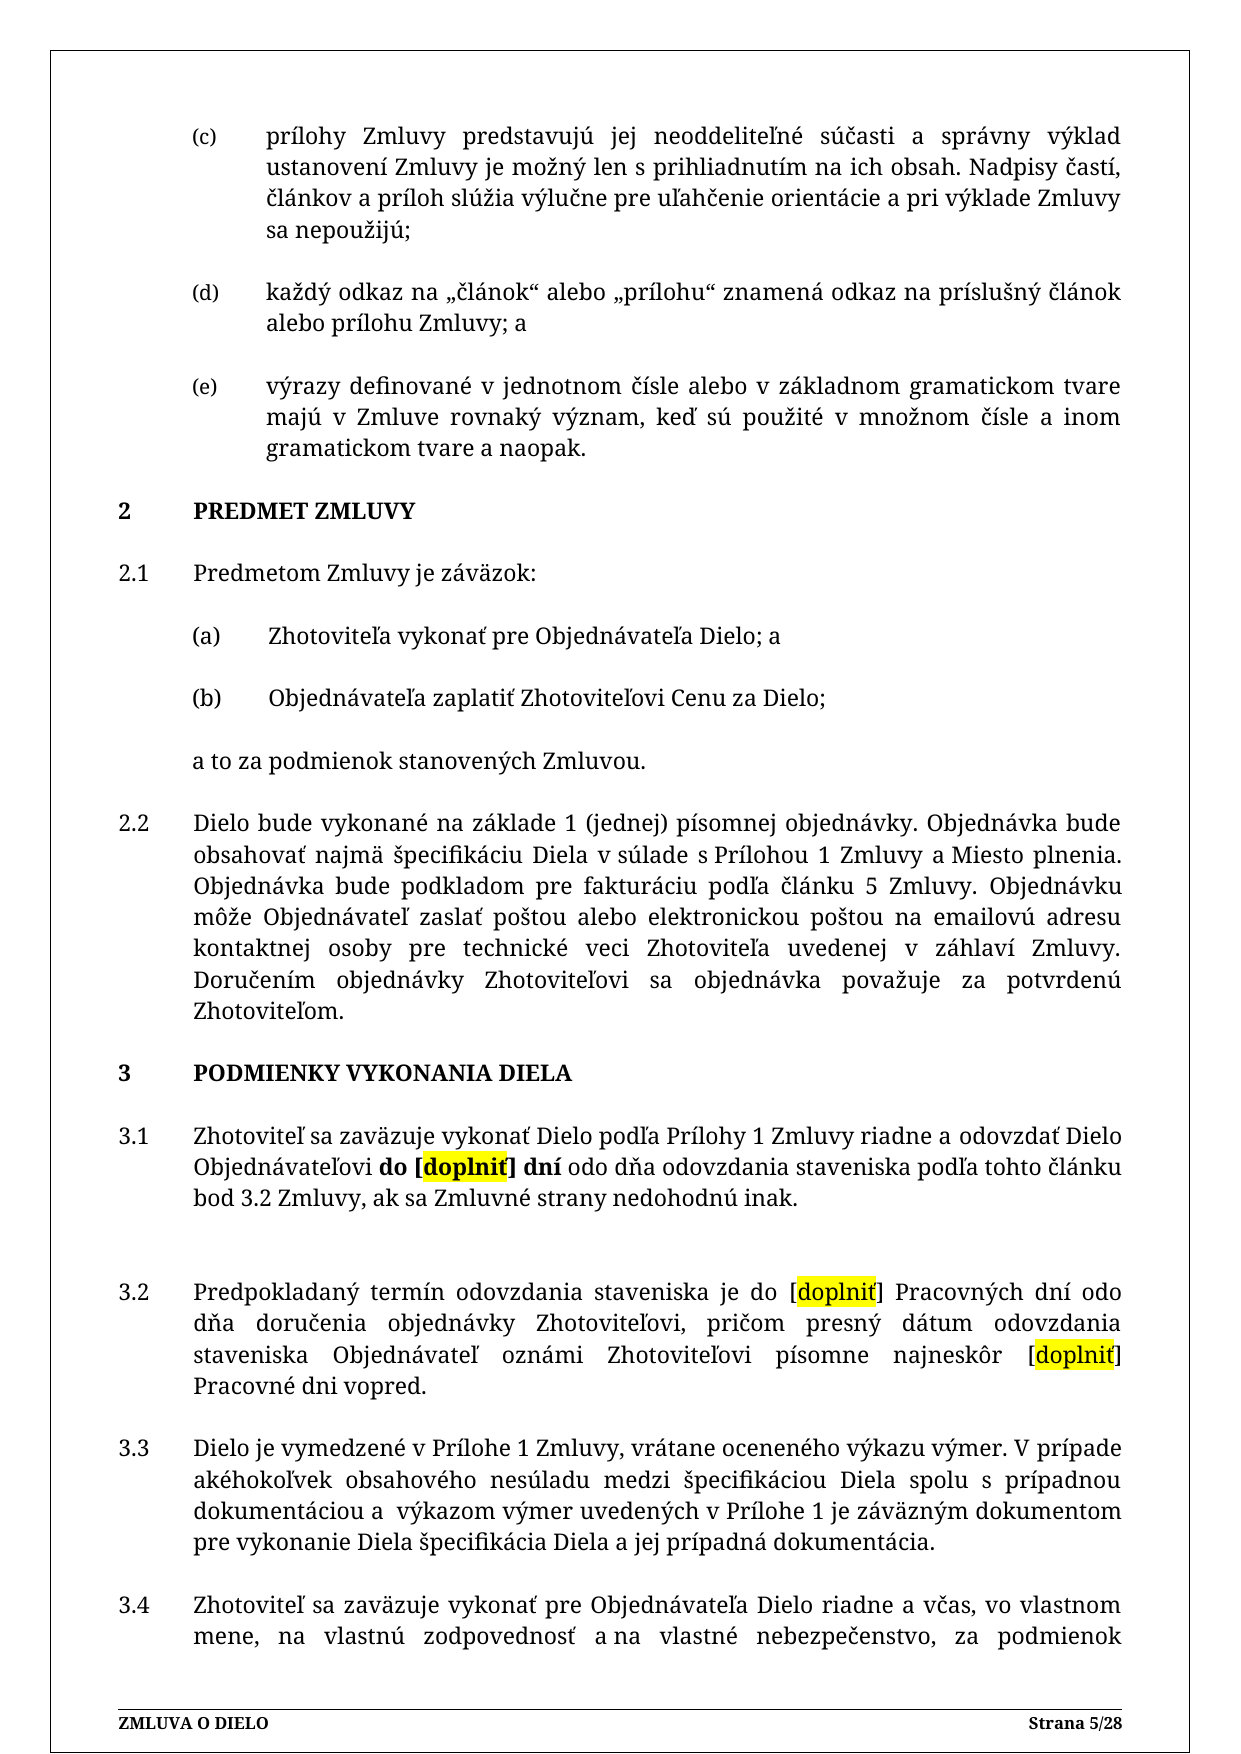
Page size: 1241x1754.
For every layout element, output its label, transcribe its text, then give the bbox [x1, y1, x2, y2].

list Predmet Zmluvy [118, 495, 1122, 526]
list Dielo je vymedzené v Prílohe 1 Zmluvy, vrátane oceneného výkazu výmer. V prípade akéhokoľvek obsahového nesúladu medzi špecifikáciou Diela spolu s prípadnou dokumentáciou a výkazom výmer uvedených v Prílohe 1 je záväzným dokumentom pre vykonanie Diela špecifikácia Diela a jej prípadná dokumentácia. [118, 1432, 1122, 1557]
list Zhotoviteľa vykonať pre Objednávateľa Dielo; a [192, 620, 1122, 651]
list Predmetom Zmluvy je záväzok: [118, 557, 1122, 589]
list Zhotoviteľ sa zaväzuje vykonať Dielo podľa Prílohy 1 Zmluvy riadne a odovzdať Dielo Objednávateľovi do [doplniť] dní odo dňa odovzdania staveniska podľa tohto článku bod 3.2 Zmluvy, ak sa Zmluvné strany nedohodnú inak. [118, 1120, 1122, 1214]
list podmienky VYKONANIA DIELA [118, 1057, 1122, 1089]
list Dielo bude vykonané na základe 1 (jednej) písomnej objednávky. Objednávka bude obsahovať najmä špecifikáciu Diela v súlade s Prílohou 1 Zmluvy a Miesto plnenia. Objednávka bude podkladom pre fakturáciu podľa článku 5 Zmluvy. Objednávku môže Objednávateľ zaslať poštou alebo elektronickou poštou na emailovú adresu kontaktnej osoby pre technické veci Zhotoviteľa uvedenej v záhlaví Zmluvy. Doručením objednávky Zhotoviteľovi sa objednávka považuje za potvrdenú Zhotoviteľom. [118, 807, 1122, 1026]
list výrazy definované v jednotnom čísle alebo v základnom gramatickom tvare majú v Zmluve rovnaký význam, keď sú použité v množnom čísle a inom gramatickom tvare a naopak. [192, 370, 1122, 464]
text a to za podmienok stanovených Zmluvou. [118, 745, 1122, 776]
list Predpokladaný termín odovzdania staveniska je do [doplniť] Pracovných dní odo dňa doručenia objednávky Zhotoviteľovi, pričom presný dátum odovzdania staveniska Objednávateľ oznámi Zhotoviteľovi písomne najneskôr [doplniť] Pracovné dni vopred. [118, 1276, 1122, 1401]
list každý odkaz na „článok“ alebo „prílohu“ znamená odkaz na príslušný článok alebo prílohu Zmluvy; a [192, 276, 1122, 339]
list prílohy Zmluvy predstavujú jej neoddeliteľné súčasti a správny výklad ustanovení Zmluvy je možný len s prihliadnutím na ich obsah. Nadpisy častí, článkov a príloh slúžia výlučne pre uľahčenie orientácie a pri výklade Zmluvy sa nepoužijú; [192, 120, 1122, 245]
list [118, 1589, 1122, 1651]
list Objednávateľa zaplatiť Zhotoviteľovi Cenu za Dielo; [192, 682, 1122, 714]
